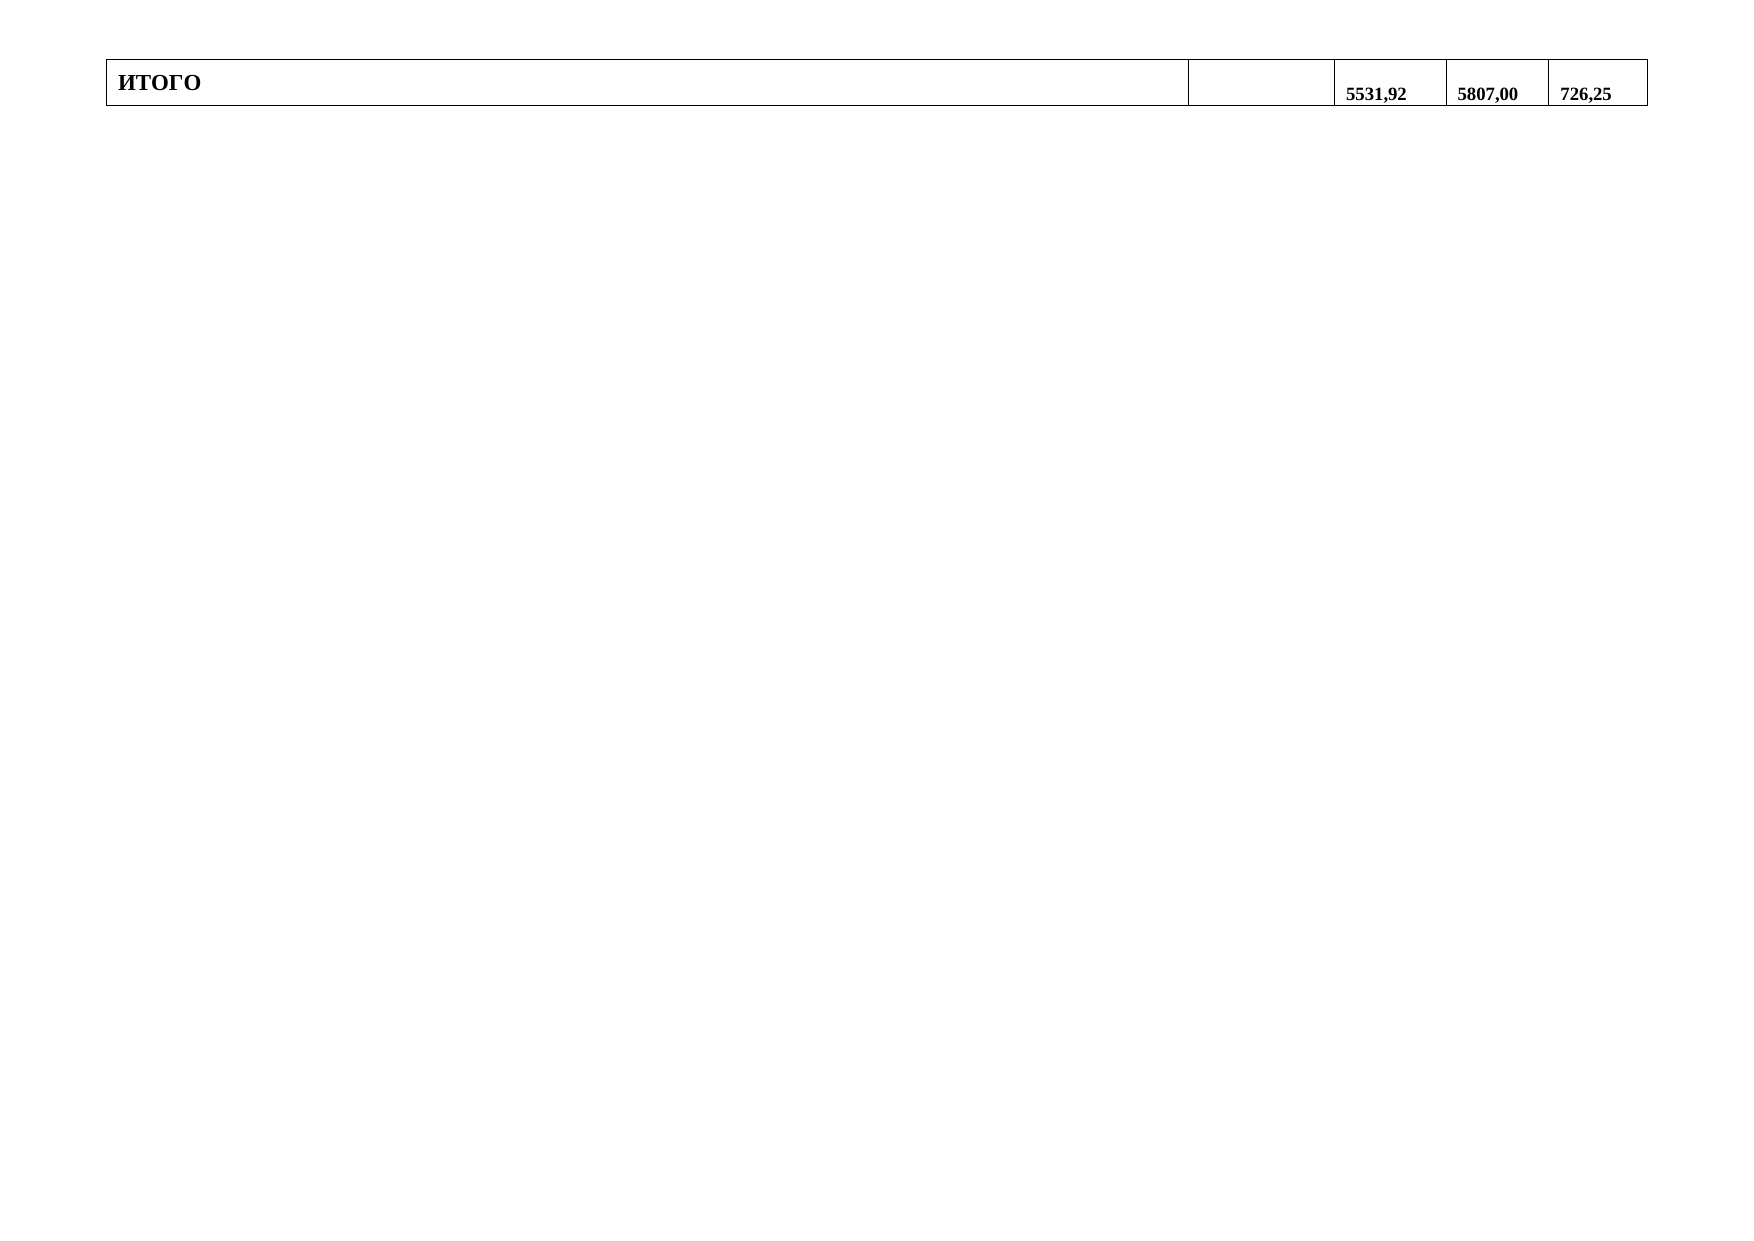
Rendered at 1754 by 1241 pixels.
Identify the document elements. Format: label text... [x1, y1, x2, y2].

table_cell [1189, 60, 1334, 105]
table_cell ИТОГО [107, 60, 1188, 105]
table_cell 5531,92 [1335, 60, 1446, 105]
table_cell 5807,00 [1447, 60, 1548, 105]
table_cell 726,25 [1549, 60, 1647, 105]
